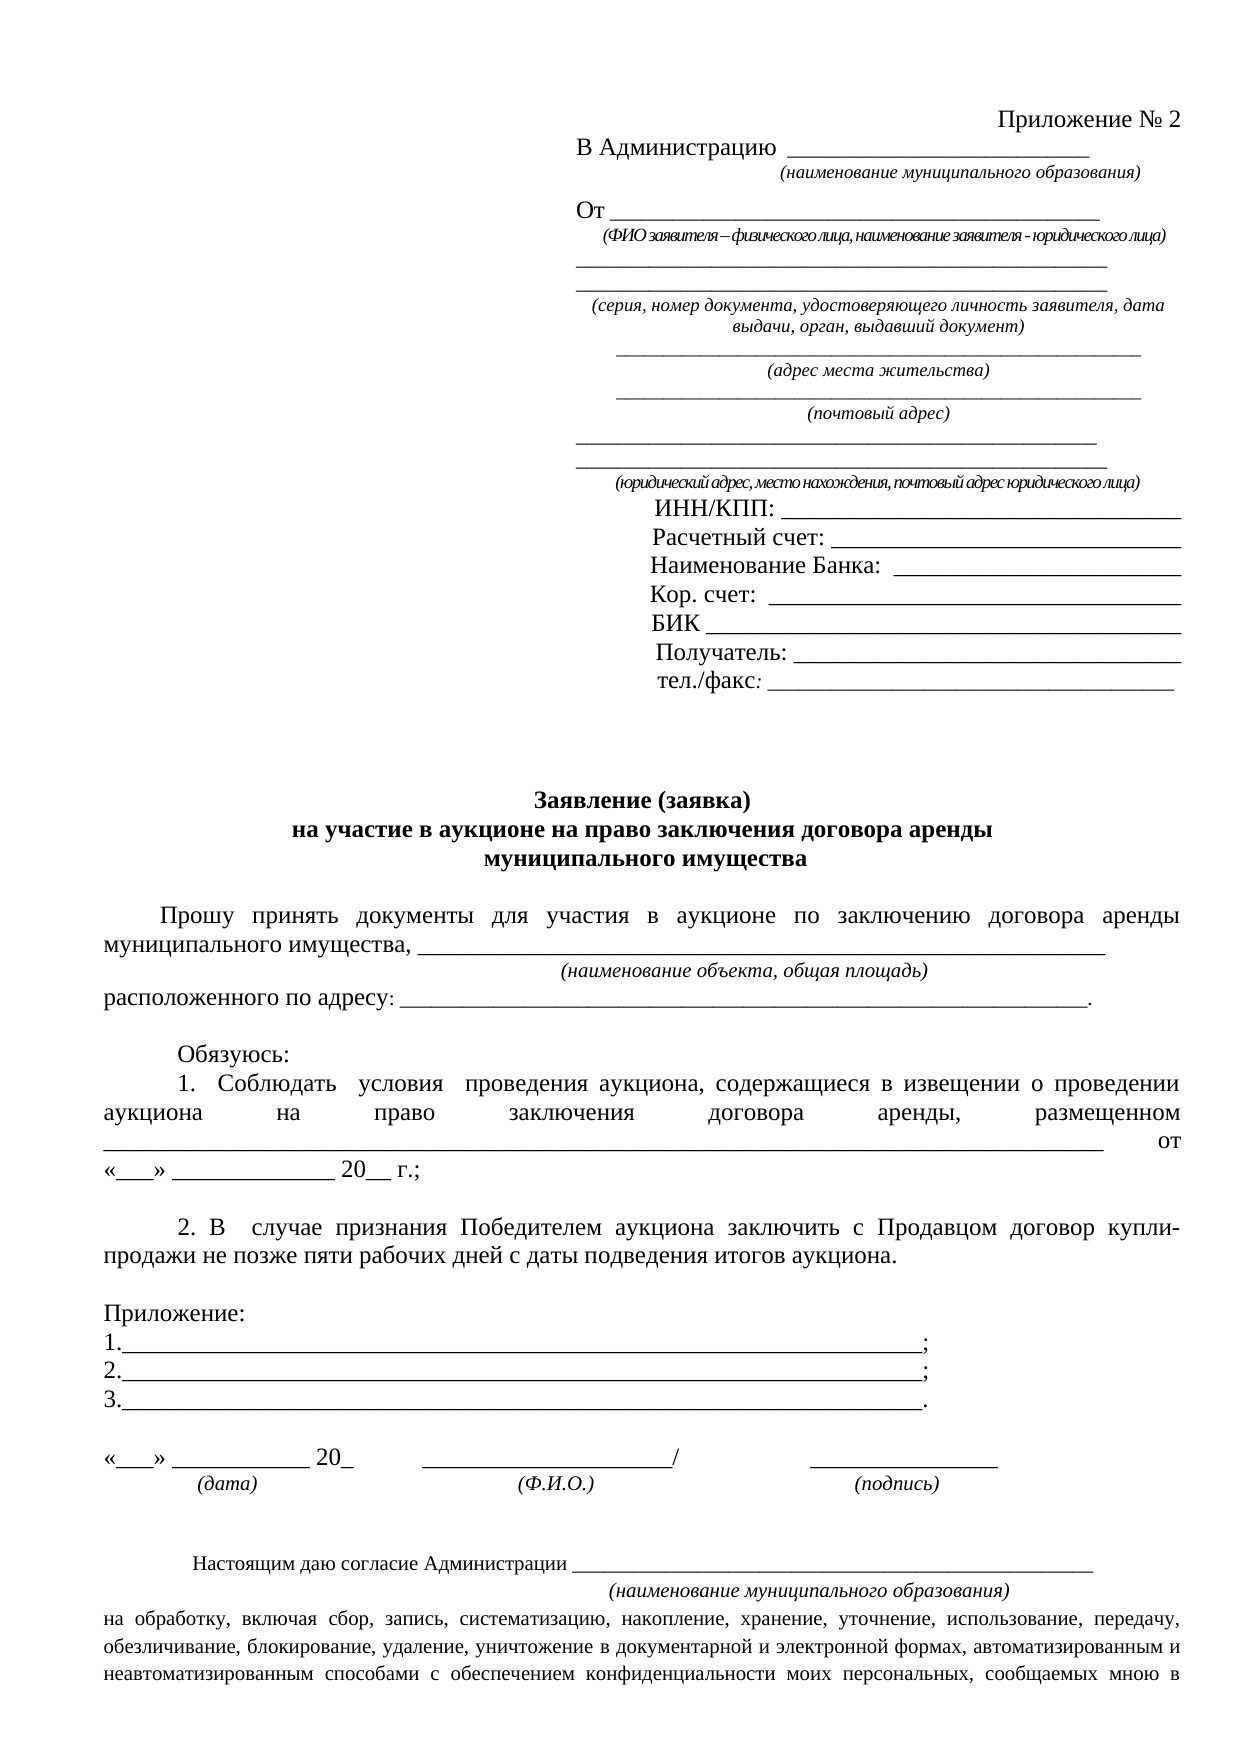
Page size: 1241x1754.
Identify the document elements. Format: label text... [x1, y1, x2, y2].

text Обязуюсь: [103, 1039, 1181, 1068]
text Расчетный счет: ____________________________ [103, 522, 1181, 550]
text Заявление (заявка) [103, 785, 1181, 814]
text (юридический адрес, место нахождения, почтовый адрес юридического лица) [576, 471, 1181, 493]
text ___________________________________________________ [576, 447, 1181, 471]
text 1. Соблюдать условия проведения аукциона, содержащиеся в извещении о проведении аукциона на право заключения договора аренды, размещенном ________________________________________________________________________________ от «___» _____________ 20__ г.; [103, 1068, 1181, 1183]
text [103, 1606, 1181, 1685]
text Кор. счет: _________________________________ [103, 579, 1181, 608]
text Настоящим даю согласие Администрации __________________________________________________ [103, 1551, 1181, 1575]
text тел./факс: _______________________________________ [576, 665, 1181, 694]
text ___________________________________________________ [576, 270, 1181, 294]
text расположенного по адресу: __________________________________________________________________. [103, 982, 1181, 1010]
text ___________________________________________________ [576, 246, 1181, 270]
text «___» ___________ 20_ ____________________/ _______________ [103, 1442, 1181, 1470]
text От _______________________________________________ [576, 195, 1181, 224]
text БИК ______________________________________ [103, 608, 1181, 637]
text (адрес места жительства) ________________________________________________________ [576, 358, 1181, 402]
text муниципального имущества [103, 843, 1181, 871]
text Приложение № 2 [576, 104, 1181, 132]
text Получатель: _______________________________ [103, 637, 1181, 665]
text 2.________________________________________________________________; [103, 1355, 1181, 1384]
text (наименование муниципального образования) [103, 1578, 1181, 1602]
text (ФИО заявителя – физического лица, наименование заявителя - юридического лица) [576, 224, 1181, 246]
text __________________________________________________ [576, 423, 1181, 447]
text Приложение: [103, 1298, 1181, 1327]
text (серия, номер документа, удостоверяющего личность заявителя, дата выдачи, орган, выдавший документ) [576, 294, 1181, 337]
text ИНН/КПП: ________________________________ [103, 493, 1181, 522]
text 2. В случае признания Победителем аукциона заключить с Продавцом договор купли-продажи не позже пяти рабочих дней с даты подведения итогов аукциона. [103, 1212, 1181, 1269]
text ________________________________________________________ [576, 337, 1181, 358]
text (наименование объекта, общая площадь) [103, 958, 1211, 982]
text (дата) (Ф.И.О.) (подпись) [103, 1470, 1181, 1494]
text на участие в аукционе на право заключения договора аренды [103, 814, 1181, 843]
text 1.________________________________________________________________; [103, 1327, 1181, 1355]
text (наименование муниципального образования) [576, 161, 1181, 183]
text В Администрацию _____________________________ [576, 132, 1181, 161]
text 3.________________________________________________________________. [103, 1384, 1181, 1413]
text Прошу принять документы для участия в аукционе по заключению договора аренды муниципального имущества, _______________________________________________________ [103, 900, 1181, 958]
text (почтовый адрес) [576, 402, 1181, 423]
text Наименование Банка: _______________________ [103, 550, 1181, 579]
